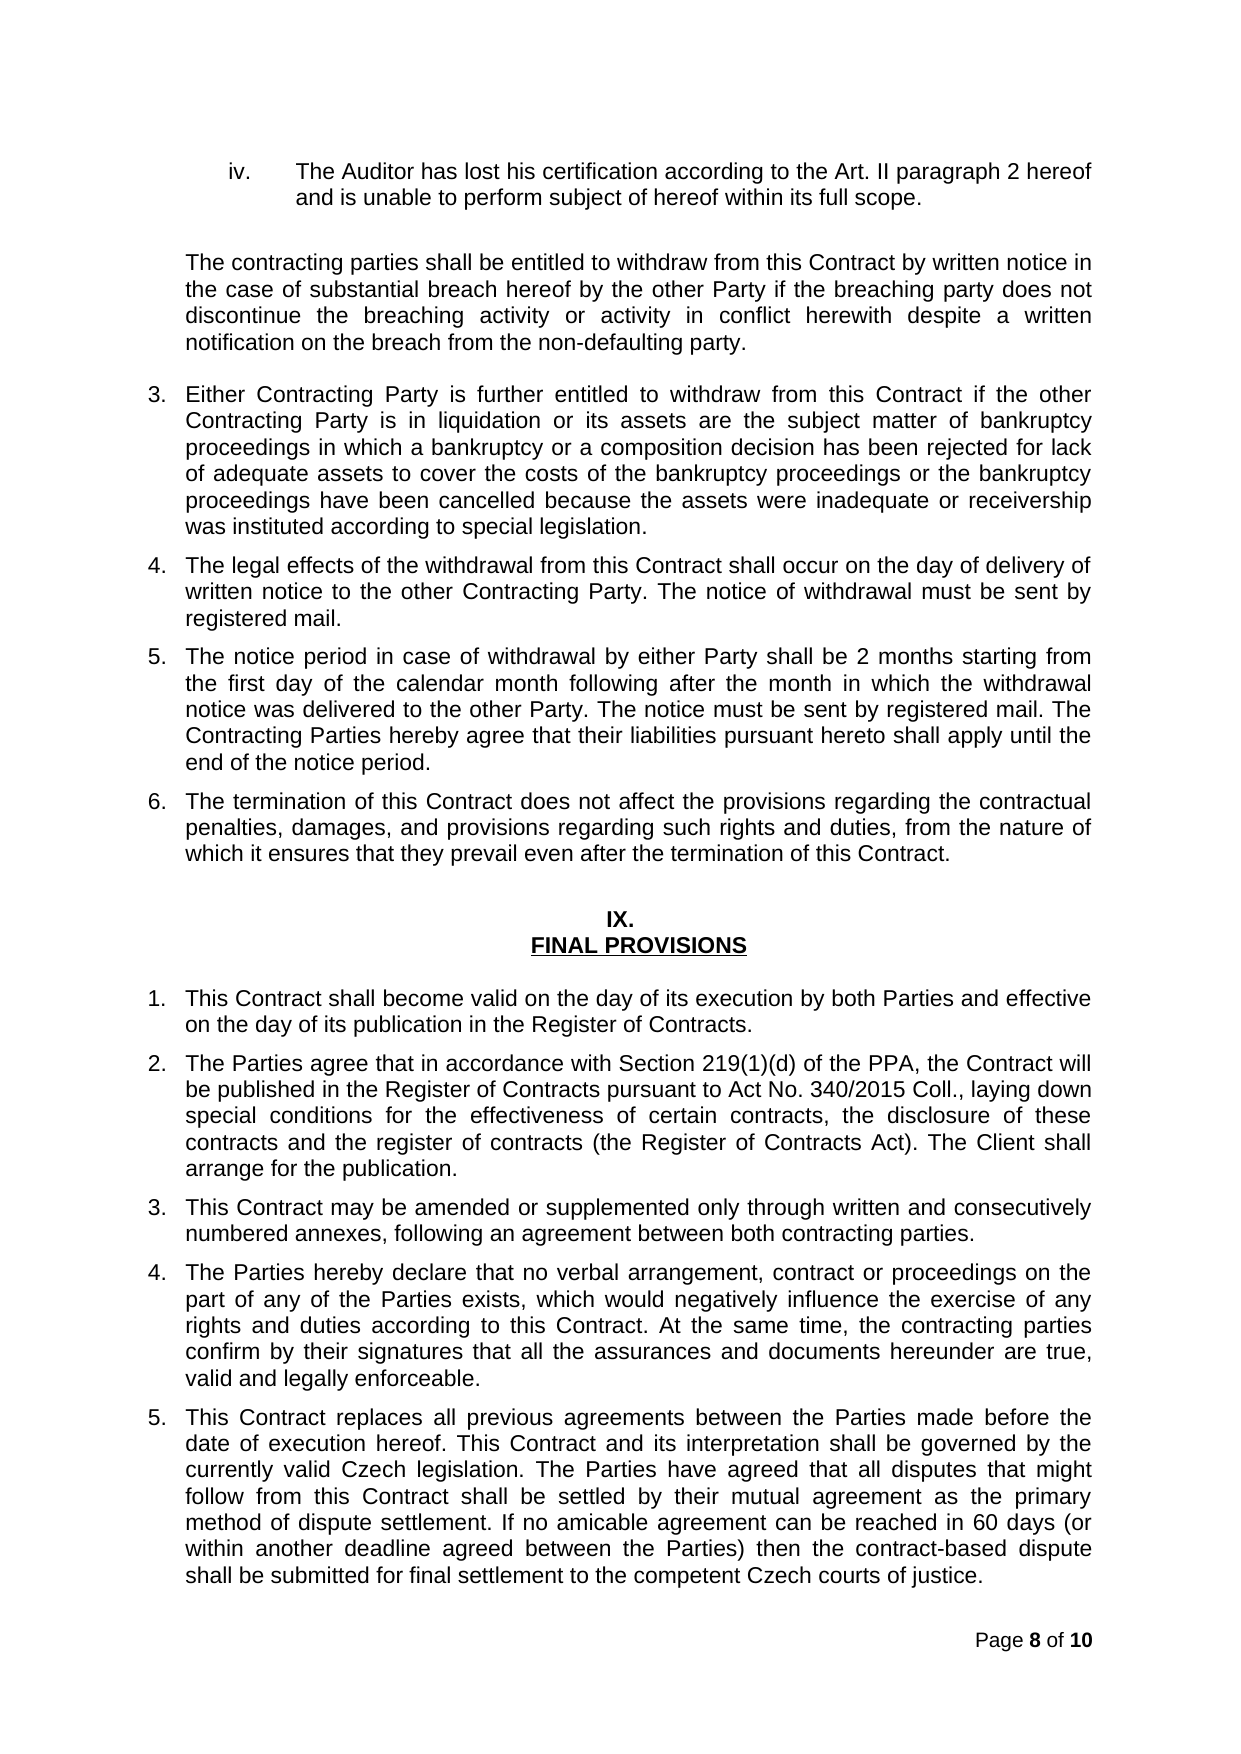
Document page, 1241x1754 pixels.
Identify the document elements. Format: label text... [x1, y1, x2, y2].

text The contracting parties shall be entitled to withdraw from this Contract by written notice in the case of substantial breach hereof by the other Party if the breaching party does not discontinue the breaching activity or activity in conflict herewith despite a written notification on the breach from the non-defaulting party. [185, 249, 1093, 355]
list The termination of this Contract does not affect the provisions regarding the contractual penalties, damages, and provisions regarding such rights and duties, from the nature of which it ensures that they prevail even after the termination of this Contract. [148, 788, 1093, 867]
list The Parties hereby declare that no verbal arrangement, contract or proceedings on the part of any of the Parties exists, which would negatively influence the exercise of any rights and duties according to this Contract. At the same time, the contracting parties confirm by their signatures that all the assurances and documents hereunder are true, valid and legally enforceable. [148, 1259, 1093, 1391]
list The notice period in case of withdrawal by either Party shall be 2 months starting from the first day of the calendar month following after the month in which the withdrawal notice was delivered to the other Party. The notice must be sent by registered mail. The Contracting Parties hereby agree that their liabilities pursuant hereto shall apply until the end of the notice period. [148, 643, 1093, 775]
text IX. [148, 906, 1093, 932]
list The Auditor has lost his certification according to the Art. II paragraph 2 hereof and is unable to perform subject of hereof within its full scope. [251, 158, 1093, 211]
list The Parties agree that in accordance with Section 219(1)(d) of the PPA, the Contract will be published in the Register of Contracts pursuant to Act No. 340/2015 Coll., laying down special conditions for the effectiveness of certain contracts, the disclosure of these contracts and the register of contracts (the Register of Contracts Act). The Client shall arrange for the publication. [148, 1050, 1093, 1182]
list The legal effects of the withdrawal from this Contract shall occur on the day of delivery of written notice to the other Contracting Party. The notice of withdrawal must be sent by registered mail. [148, 552, 1093, 631]
list This Contract shall become valid on the day of its execution by both Parties and effective on the day of its publication in the Register of Contracts. [147, 984, 1093, 1037]
list FINAL PROVISIONS [185, 932, 1093, 958]
list This Contract replaces all previous agreements between the Parties made before the date of execution hereof. This Contract and its interpretation shall be governed by the currently valid Czech legislation. The Parties have agreed that all disputes that might follow from this Contract shall be settled by their mutual agreement as the primary method of dispute settlement. If no amicable agreement can be reached in 60 days (or within another deadline agreed between the Parties) then the contract-based dispute shall be submitted for final settlement to the competent Czech courts of justice. [148, 1403, 1093, 1588]
list Either Contracting Party is further entitled to withdraw from this Contract if the other Contracting Party is in liquidation or its assets are the subject matter of bankruptcy proceedings in which a bankruptcy or a composition decision has been rejected for lack of adequate assets to cover the costs of the bankruptcy proceedings or the bankruptcy proceedings have been cancelled because the assets were inadequate or receivership was instituted according to special legislation. [148, 381, 1093, 539]
list This Contract may be amended or supplemented only through written and consecutively numbered annexes, following an agreement between both contracting parties. [148, 1194, 1093, 1247]
